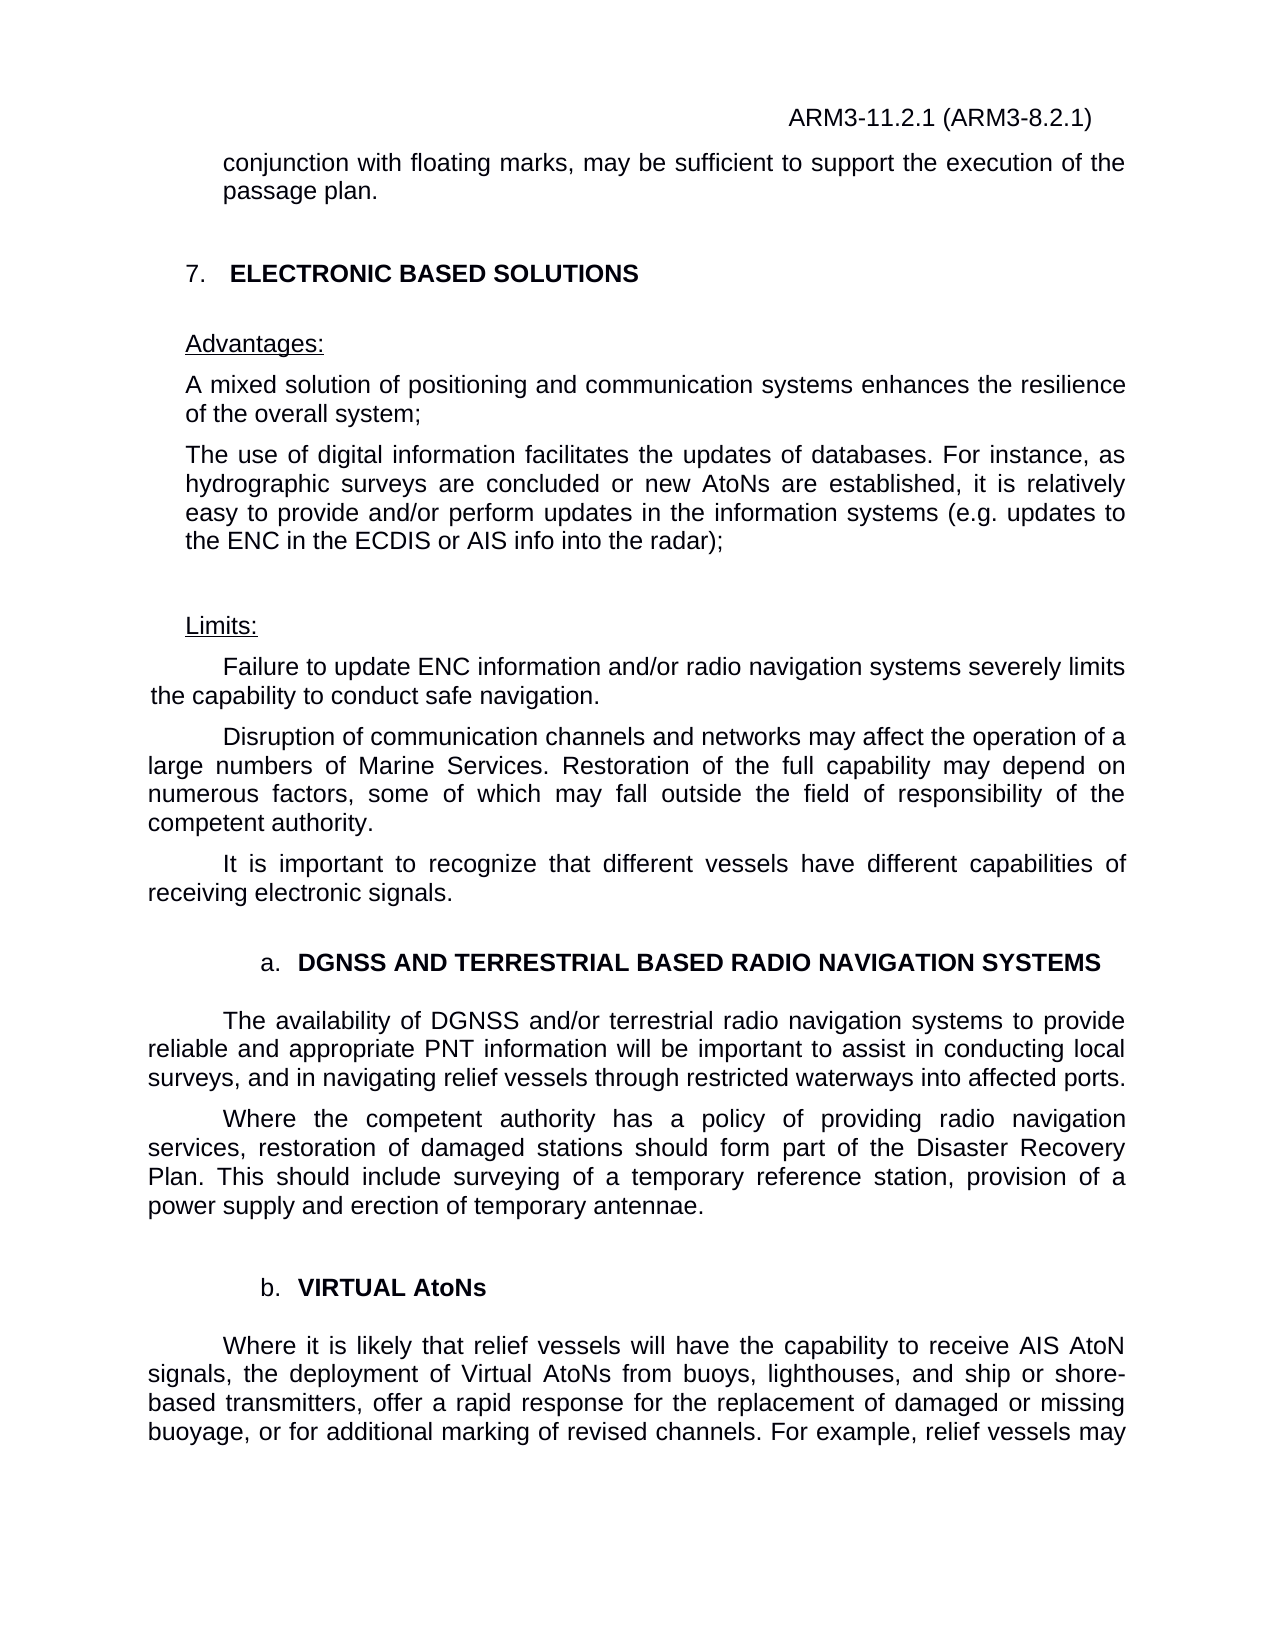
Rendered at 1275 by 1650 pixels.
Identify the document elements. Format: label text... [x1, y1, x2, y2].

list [185, 148, 1127, 205]
text Where the competent authority has a policy of providing radio navigation services, restoration of damaged stations should form part of the Disaster Recovery Plan. This should include surveying of a temporary reference station, provision of a power supply and erection of temporary antennae. [148, 1104, 1127, 1219]
list VIRTUAL AtoNs [260, 1273, 1127, 1302]
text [148, 1331, 1127, 1446]
list ELECTRONIC BASED SOLUTIONS [185, 259, 1127, 288]
text Limits: [185, 611, 1127, 639]
subtitle Failure to update ENC information and/or radio navigation systems severely limits the capability to conduct safe navigation. [150, 652, 1127, 709]
list DGNSS AND TERRESTRIAL BASED RADIO NAVIGATION SYSTEMS [260, 948, 1127, 977]
text It is important to recognize that different vessels have different capabilities of receiving electronic signals. [148, 849, 1127, 907]
text The availability of DGNSS and/or terrestrial radio navigation systems to provide reliable and appropriate PNT information will be important to assist in conducting local surveys, and in navigating relief vessels through restricted waterways into affected ports. [148, 1006, 1127, 1092]
subtitle The use of digital information facilitates the updates of databases. For instance, as hydrographic surveys are concluded or new AtoNs are established, it is relatively easy to provide and/or perform updates in the information systems (e.g. updates to the ENC in the ECDIS or AIS info into the radar); [185, 440, 1127, 555]
text Advantages: [185, 329, 1127, 358]
subtitle A mixed solution of positioning and communication systems enhances the resilience of the overall system; [185, 370, 1127, 428]
text Disruption of communication channels and networks may affect the operation of a large numbers of Marine Services. Restoration of the full capability may depend on numerous factors, some of which may fall outside the field of responsibility of the competent authority. [148, 722, 1127, 837]
